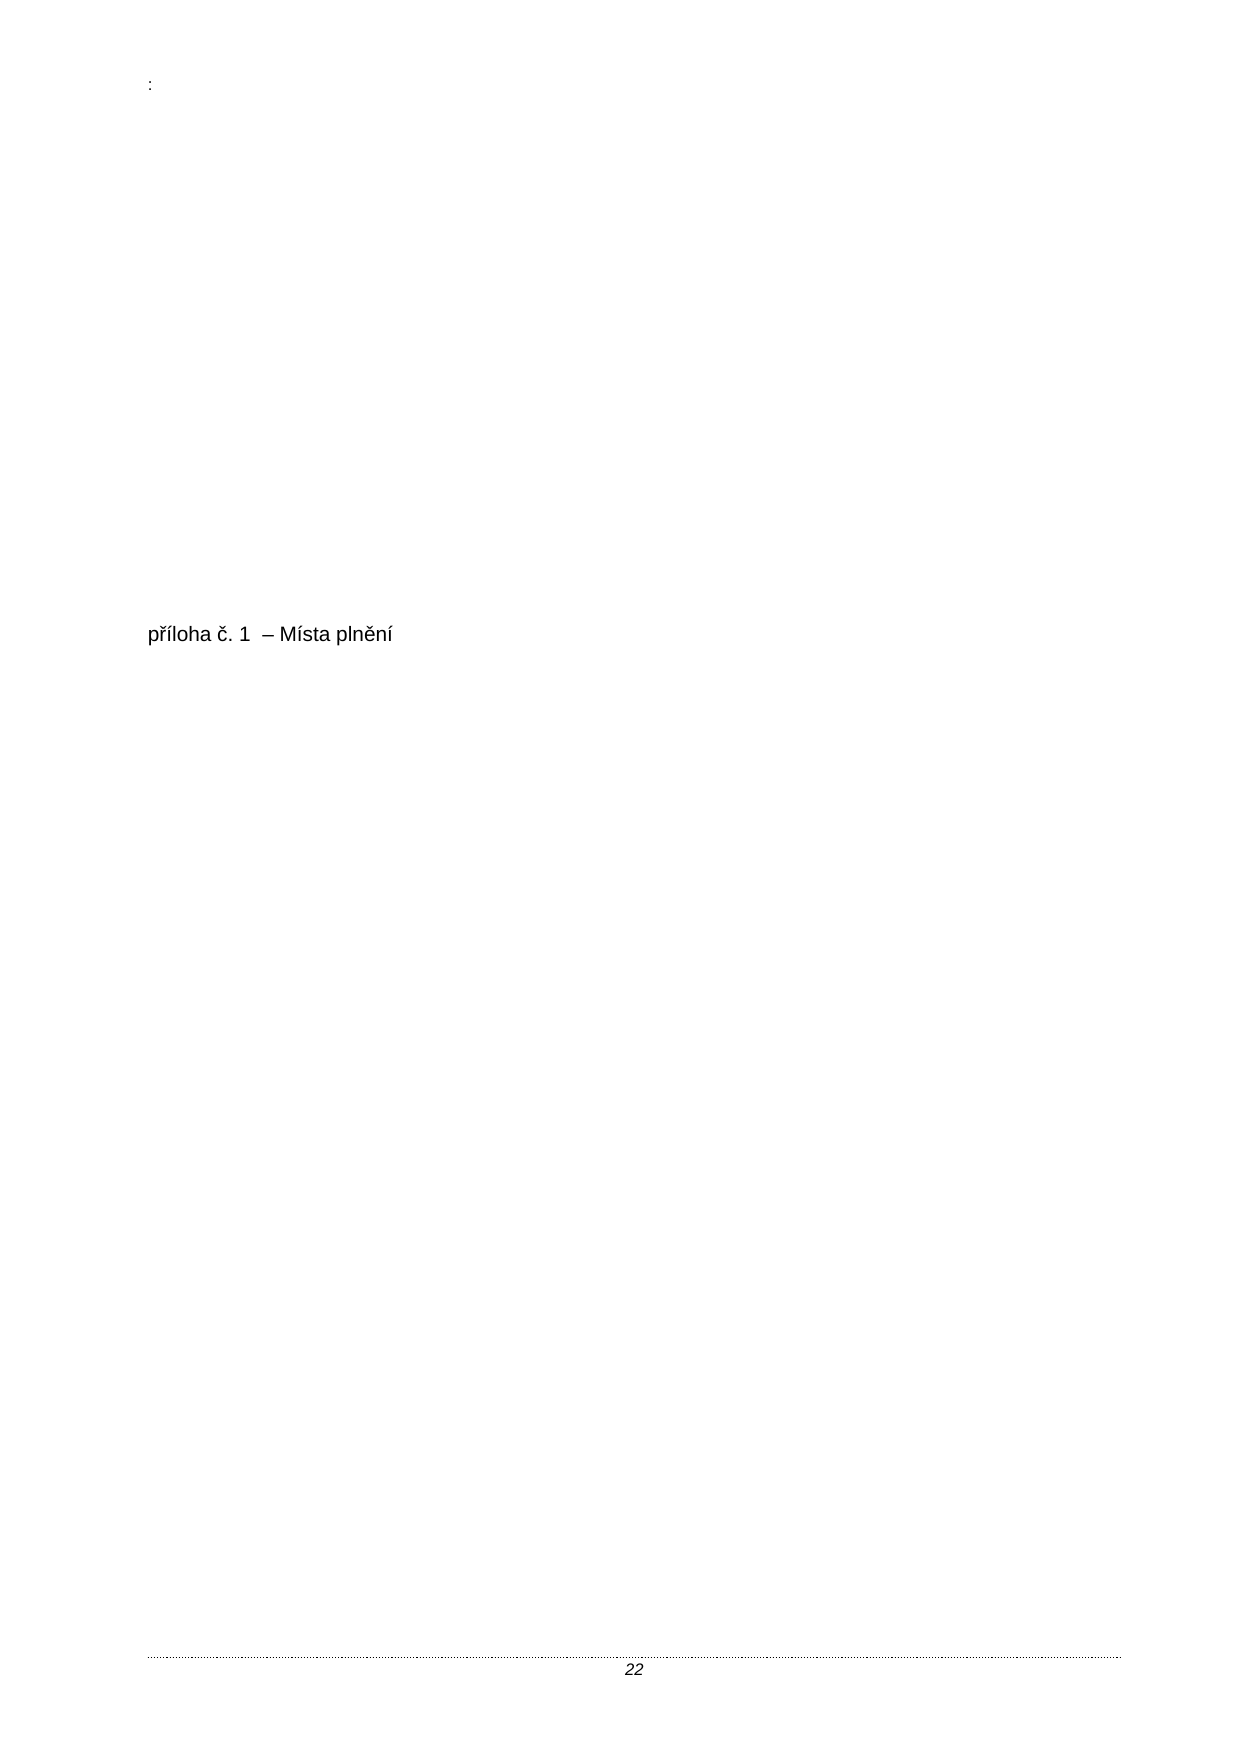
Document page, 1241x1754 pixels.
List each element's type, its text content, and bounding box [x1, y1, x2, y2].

text příloha č. 1 – Místa plnění [148, 622, 1122, 646]
